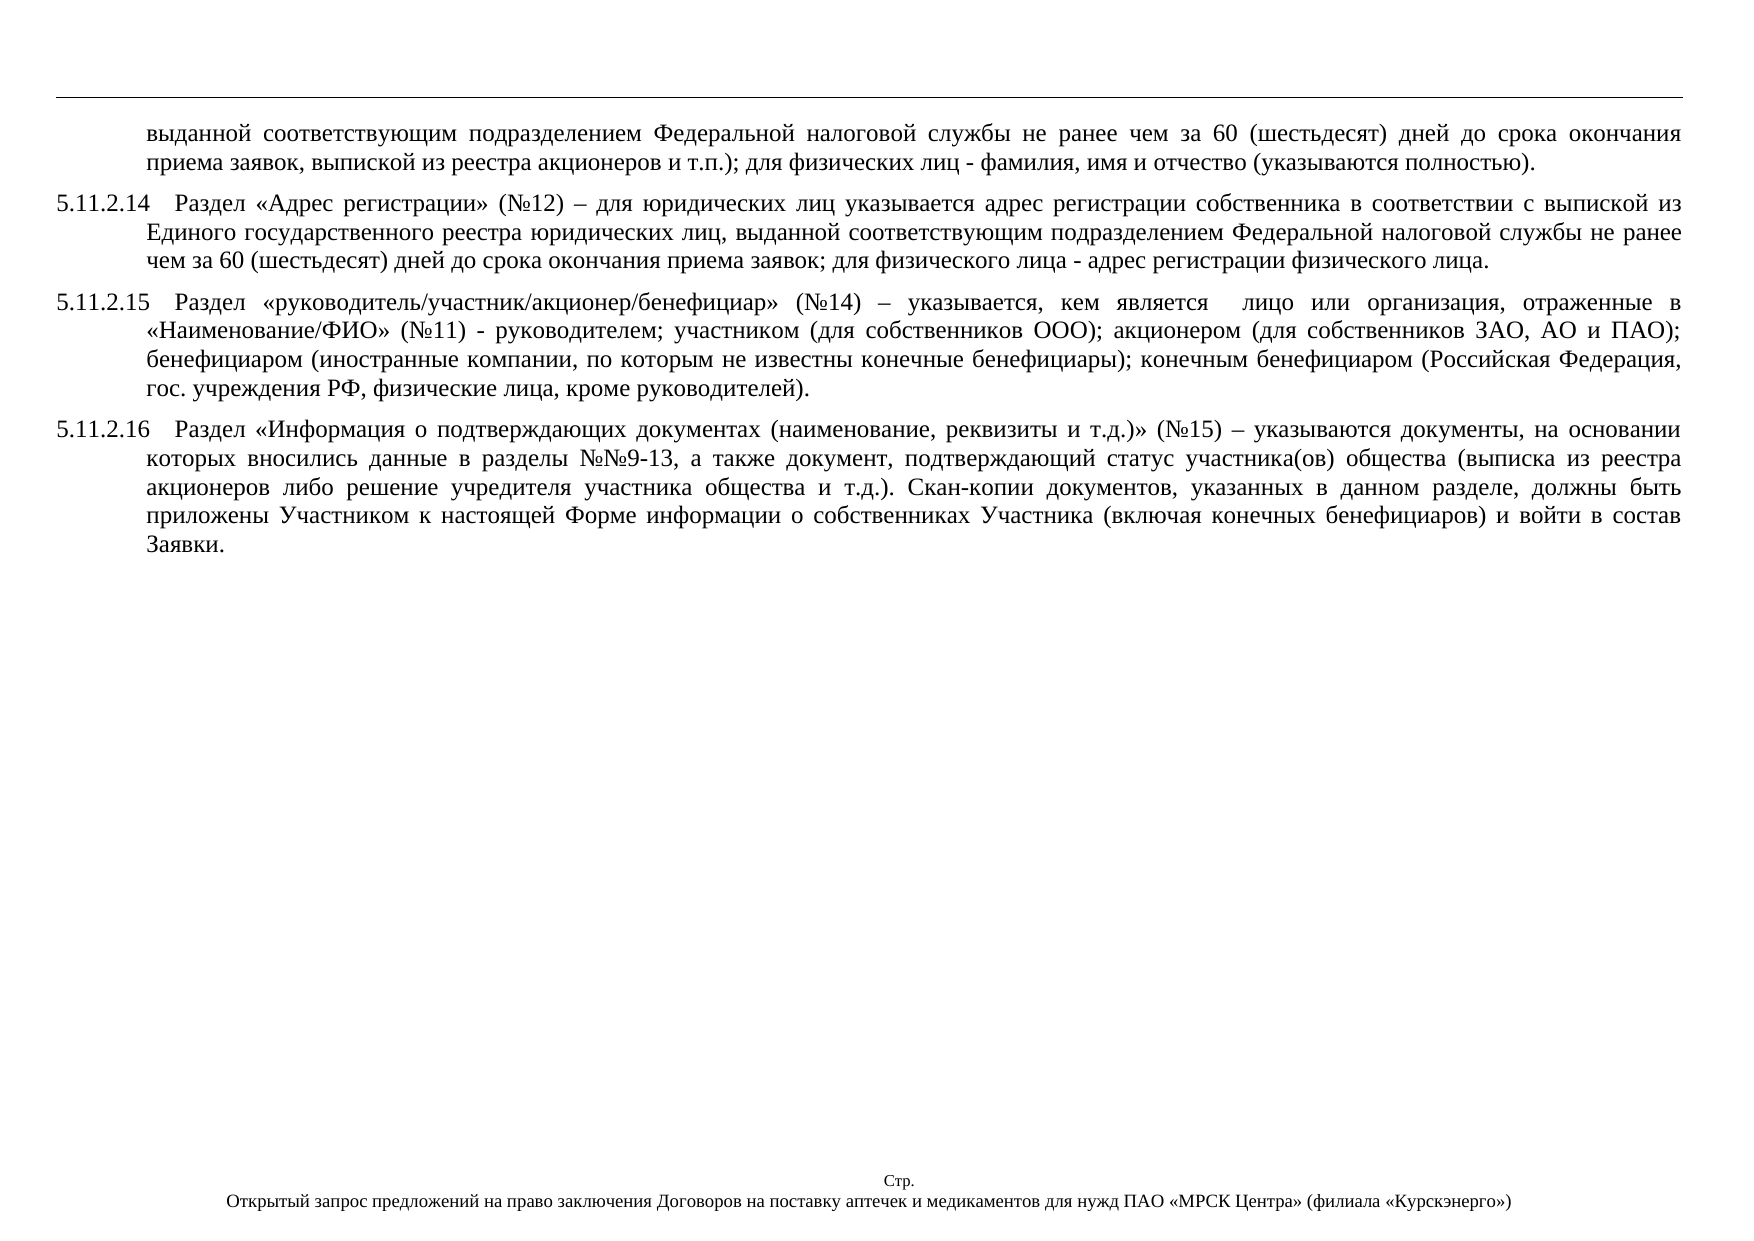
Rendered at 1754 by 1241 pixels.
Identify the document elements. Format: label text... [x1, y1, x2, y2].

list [56, 118, 1683, 176]
list Раздел «Информация о подтверждающих документах (наименование, реквизиты и т.д.)» (№15) – указываются документы, на основании которых вносились данные в разделы №№9-13, а также документ, подтверждающий статус участника(ов) общества (выписка из реестра акционеров либо решение учредителя участника общества и т.д.). Скан-копии документов, указанных в данном разделе, должны быть приложены Участником к настоящей Форме информации о собственниках Участника (включая конечных бенефициаров) и войти в состав Заявки. [56, 414, 1683, 558]
list Раздел «руководитель/участник/акционер/бенефициар» (№14) – указывается, кем является лицо или организация, отраженные в «Наименование/ФИО» (№11) - руководителем; участником (для собственников ООО); акционером (для собственников ЗАО, АО и ПАО); бенефициаром (иностранные компании, по которым не известны конечные бенефициары); конечным бенефициаром (Российская Федерация, гос. учреждения РФ, физические лица, кроме руководителей). [56, 287, 1683, 402]
list Раздел «Адрес регистрации» (№12) – для юридических лиц указывается адрес регистрации собственника в соответствии с выпиской из Единого государственного реестра юридических лиц, выданной соответствующим подразделением Федеральной налоговой службы не ранее чем за 60 (шестьдесят) дней до срока окончания приема заявок; для физического лица - адрес регистрации физического лица. [56, 188, 1683, 274]
